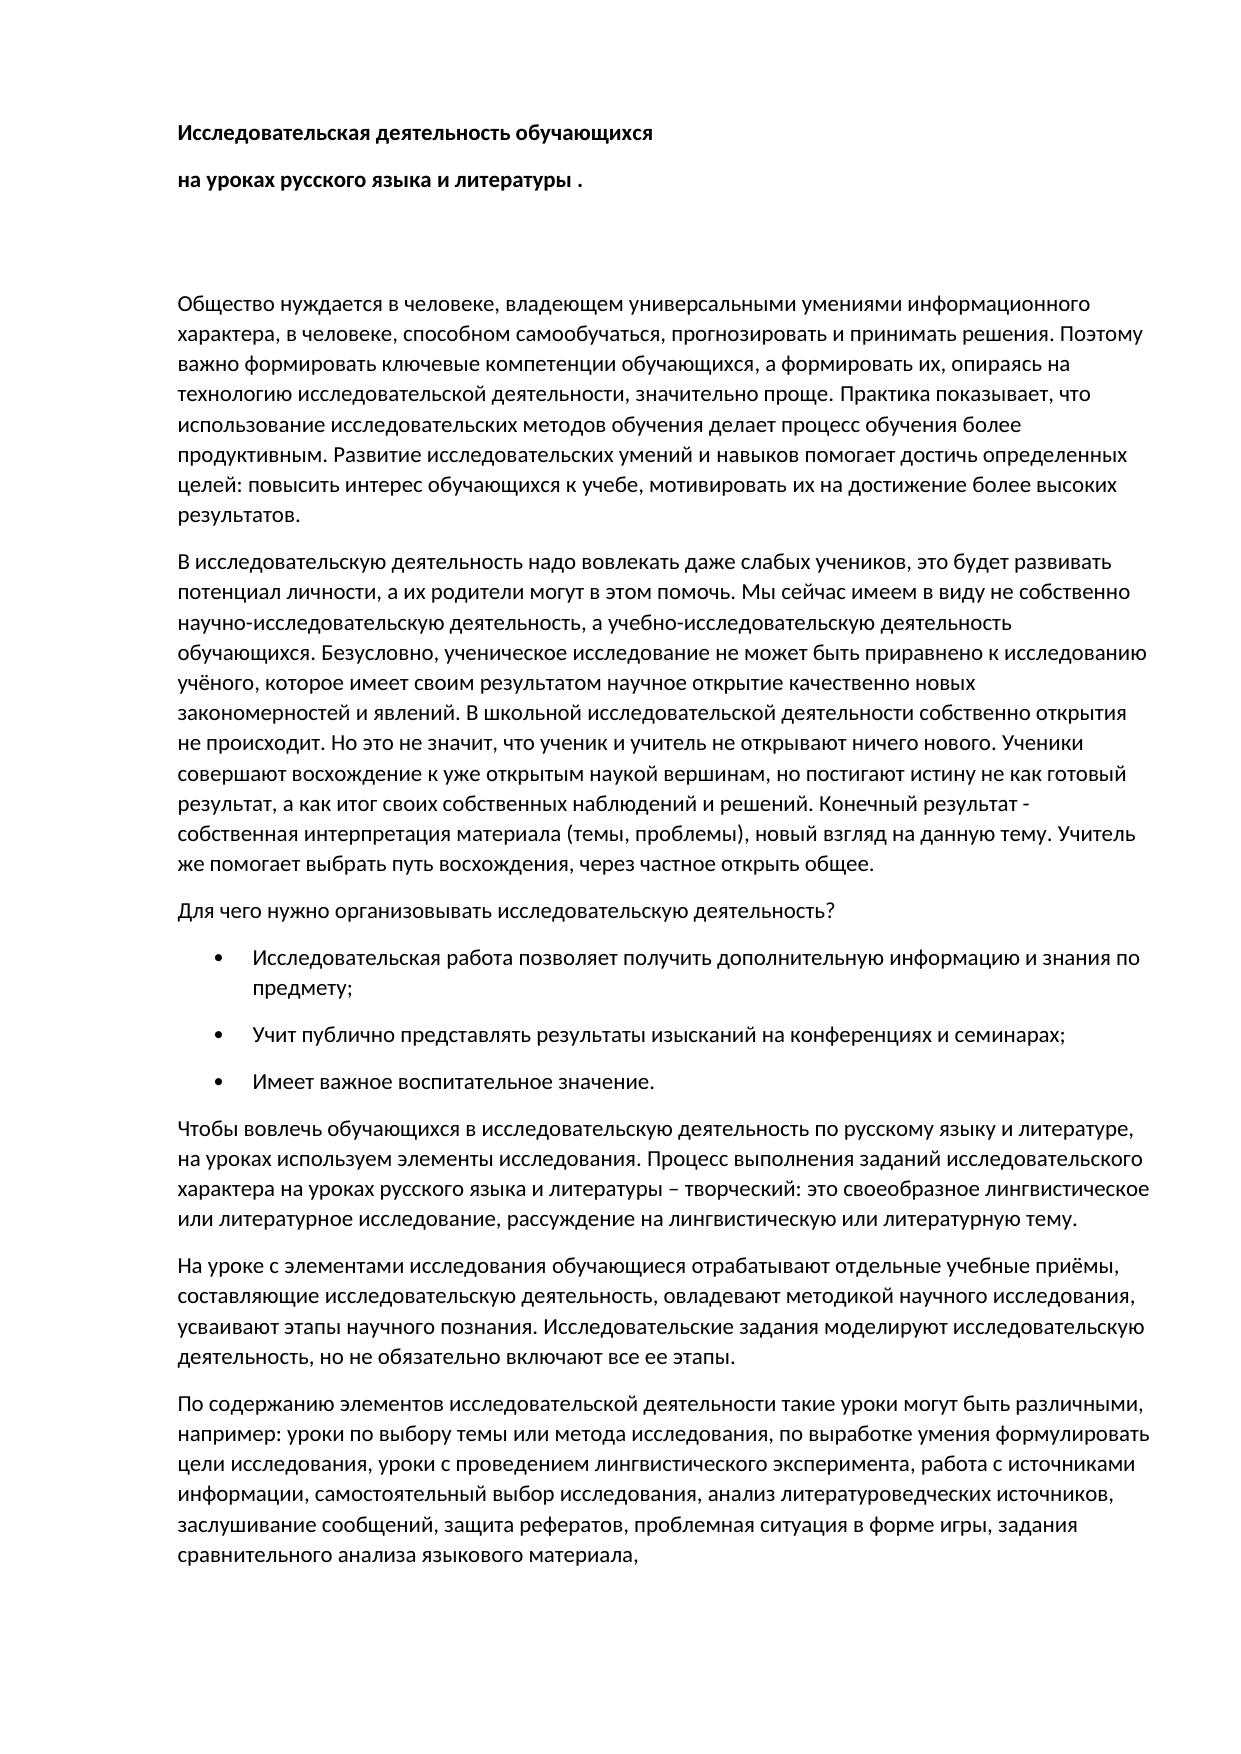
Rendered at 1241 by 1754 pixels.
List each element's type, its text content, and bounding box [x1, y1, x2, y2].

text Общество нуждается в человеке, владеющем универсальными умениями информационного характера, в человеке, способном самообучаться, прогнозировать и принимать решения. Поэтому важно формировать ключевые компетенции обучающихся, а формировать их, опираясь на технологию исследовательской деятельности, значительно проще. Практика показывает, что использование исследовательских методов обучения делает процесс обучения более продуктивным. Развитие исследовательских умений и навыков помогает достичь определенных целей: повысить интерес обучающихся к учебе, мотивировать их на достижение более высоких результатов. [177, 289, 1152, 528]
text В исследовательскую деятельность надо вовлекать даже слабых учеников, это будет развивать потенциал личности, а их родители могут в этом помочь. Мы сейчас имеем в виду не собственно научно-исследовательскую деятельность, а учебно-исследовательскую деятельность обучающихся. Безусловно, ученическое исследование не может быть приравнено к исследованию учёного, которое имеет своим результатом научное открытие качественно новых закономерностей и явлений. В школьной исследовательской деятельности собственно открытия не происходит. Но это не значит, что ученик и учитель не открывают ничего нового. Ученики совершают восхождение к уже открытым наукой вершинам, но постигают истину не как готовый результат, а как итог своих собственных наблюдений и решений. Конечный результат - собственная интерпретация материала (темы, проблемы), новый взгляд на данную тему. Учитель же помогает выбрать путь восхождения, через частное открыть общее. [177, 547, 1152, 877]
list Исследовательская работа позволяет получить дополнительную информацию и знания по предмету; [215, 943, 1152, 1001]
list Имеет важное воспитательное значение. [215, 1067, 1152, 1095]
text Исследовательская деятельность обучающихся [177, 118, 1152, 146]
text на уроках русского языка и литературы . [177, 165, 1152, 193]
text На уроке с элементами исследования обучающиеся отрабатывают отдельные учебные приёмы, составляющие исследовательскую деятельность, овладевают методикой научного исследования, усваивают этапы научного познания. Исследовательские задания моделируют исследовательскую деятельность, но не обязательно включают все ее этапы. [177, 1251, 1152, 1370]
text Чтобы вовлечь обучающихся в исследовательскую деятельность по русскому языку и литературе, на уроках используем элементы исследования. Процесс выполнения заданий исследовательского характера на уроках русского языка и литературы – творческий: это своеобразное лингвистическое или литературное исследование, рассуждение на лингвистическую или литературную тему. [177, 1114, 1152, 1233]
list Учит публично представлять результаты изысканий на конференциях и семинарах; [215, 1020, 1152, 1048]
text Для чего нужно организовывать исследовательскую деятельность? [177, 896, 1152, 924]
text По содержанию элементов исследовательской деятельности такие уроки могут быть различными, например: уроки по выбору темы или метода исследования, по выработке умения формулировать цели исследования, уроки с проведением лингвистического эксперимента, работа с источниками информации, самостоятельный выбор исследования, анализ литературоведческих источников, заслушивание сообщений, защита рефератов, проблемная ситуация в форме игры, задания сравнительного анализа языкового материала, [177, 1389, 1152, 1568]
